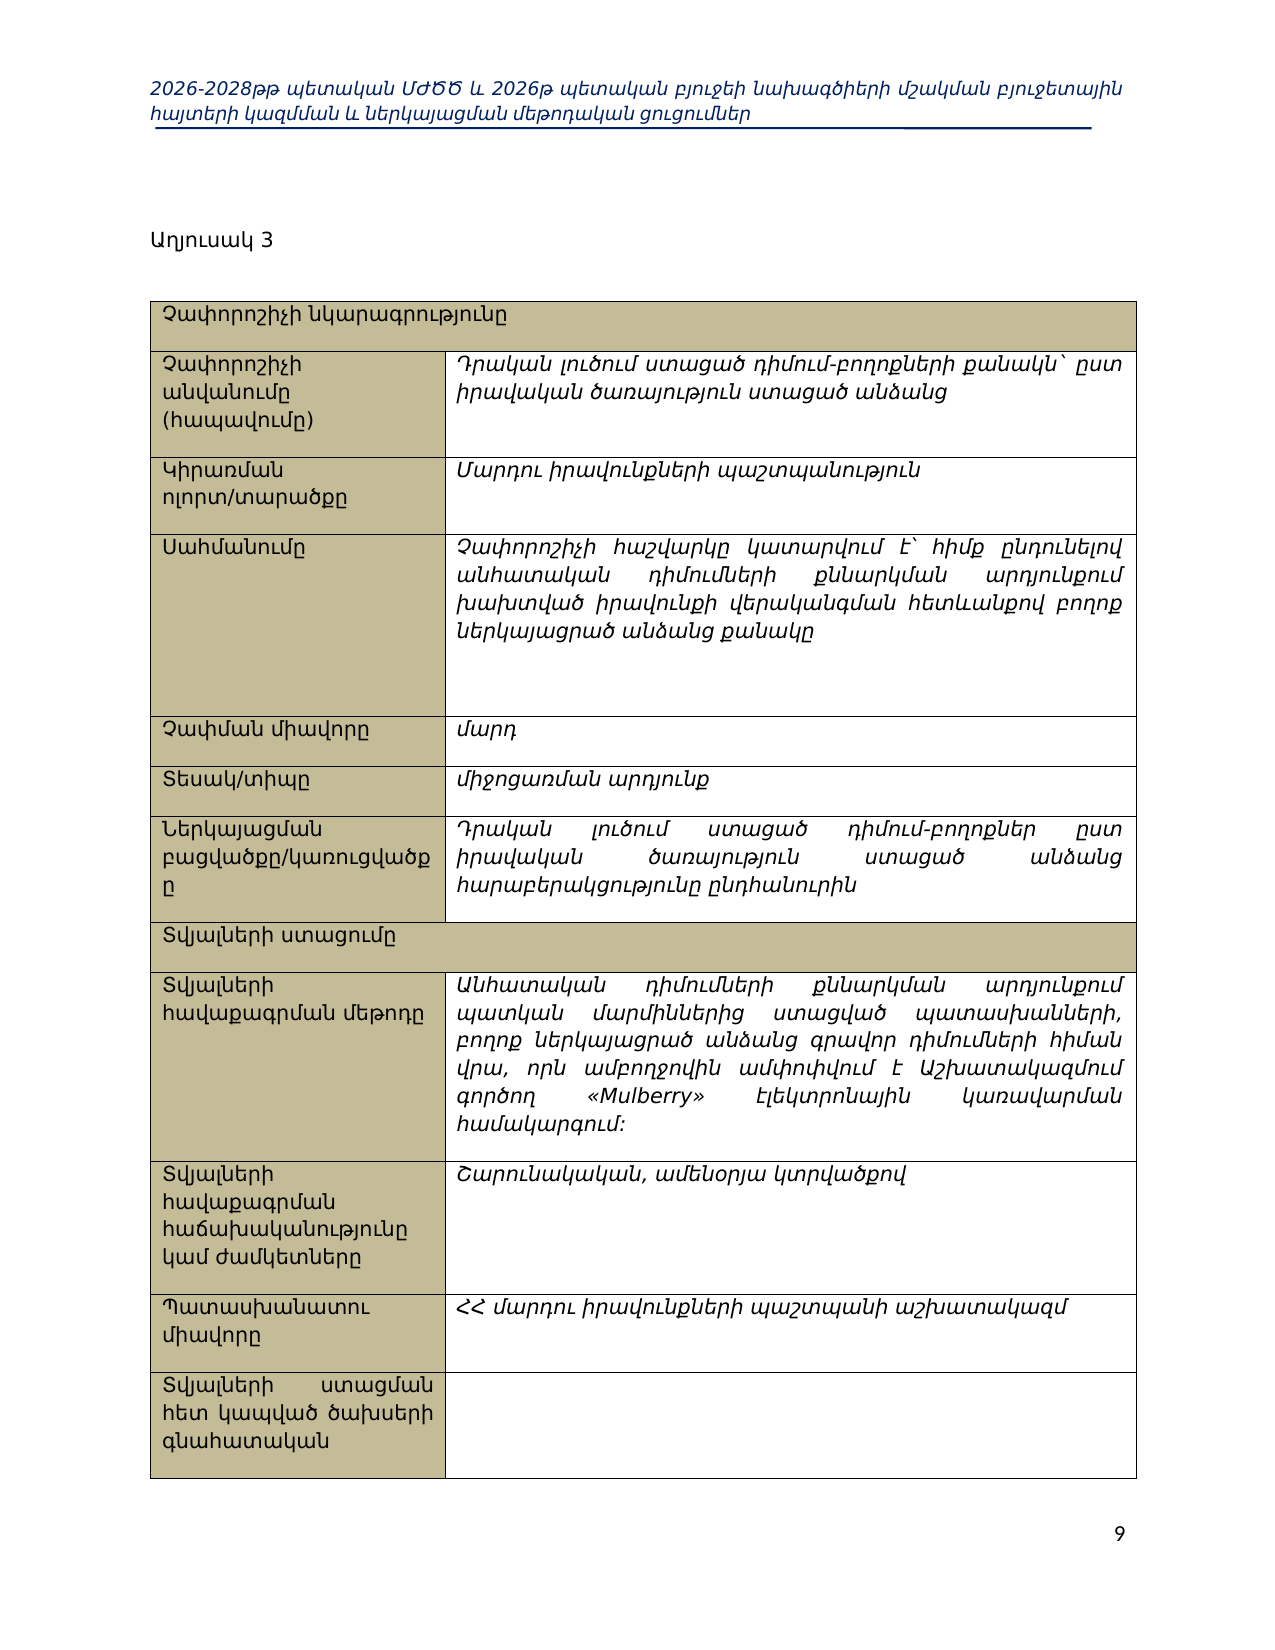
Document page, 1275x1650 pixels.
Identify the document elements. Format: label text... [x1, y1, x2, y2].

table_cell Դրական լուծում ստացած դիմում-բողոքների քանակն` ըստ իրավական ծառայություն ստացած անձանց [446, 352, 1136, 457]
table_cell Մարդու իրավունքների պաշտպանություն [446, 458, 1136, 534]
table_cell միջոցառման արդյունք [446, 767, 1136, 816]
list Աղյուսակ 3 [150, 228, 1125, 252]
table_cell [446, 1373, 1136, 1478]
table_header Չափորոշիչի նկարագրությունը [151, 302, 1136, 351]
table_cell Տվյալների ստացման հետ կապված ծախսերի գնահատական [151, 1373, 445, 1478]
table_cell Անհատական դիմումների քննարկման արդյունքում պատկան մարմիններից ստացված պատասխանների, բողոք ներկայացրած անձանց գրավոր դիմումների հիման վրա, որն ամբողջովին ամփոփվում է Աշխատակազմում գործող «Mulberry» էլեկտրոնային կառավարման համակարգում: [446, 973, 1136, 1161]
table_cell Ներկայացման բացվածքը/կառուցվածքը [151, 817, 445, 922]
table_cell Տվյալների ստացումը [151, 923, 1136, 972]
table_cell Տվյալների հավաքագրման մեթոդը [151, 973, 445, 1161]
table_cell Տվյալների հավաքագրման հաճախականությունը կամ ժամկետները [151, 1162, 445, 1294]
table_cell Սահմանումը [151, 535, 445, 716]
table_cell Չափորոշիչի անվանումը (հապավումը) [151, 352, 445, 457]
table_cell Չափորոշիչի հաշվարկը կատարվում է՝ հիմք ընդունելով անհատական դիմումների քննարկման արդյունքում խախտված իրավունքի վերականգման հետևանքով բողոք ներկայացրած անձանց քանակը [446, 535, 1136, 716]
table_cell Շարունակական, ամենօրյա կտրվածքով [446, 1162, 1136, 1294]
table_cell Տեսակ/տիպը [151, 767, 445, 816]
table_cell Կիրառման ոլորտ/տարածքը [151, 458, 445, 534]
table_cell մարդ [446, 717, 1136, 766]
table_cell ՀՀ մարդու իրավունքների պաշտպանի աշխատակազմ [446, 1295, 1136, 1372]
table_cell Դրական լուծում ստացած դիմում-բողոքներ ըստ իրավական ծառայություն ստացած անձանց հարաբերակցությունը ընդհանուրին [446, 817, 1136, 922]
table_cell Չափման միավորը [151, 717, 445, 766]
table_cell Պատասխանատու միավորը [151, 1295, 445, 1372]
